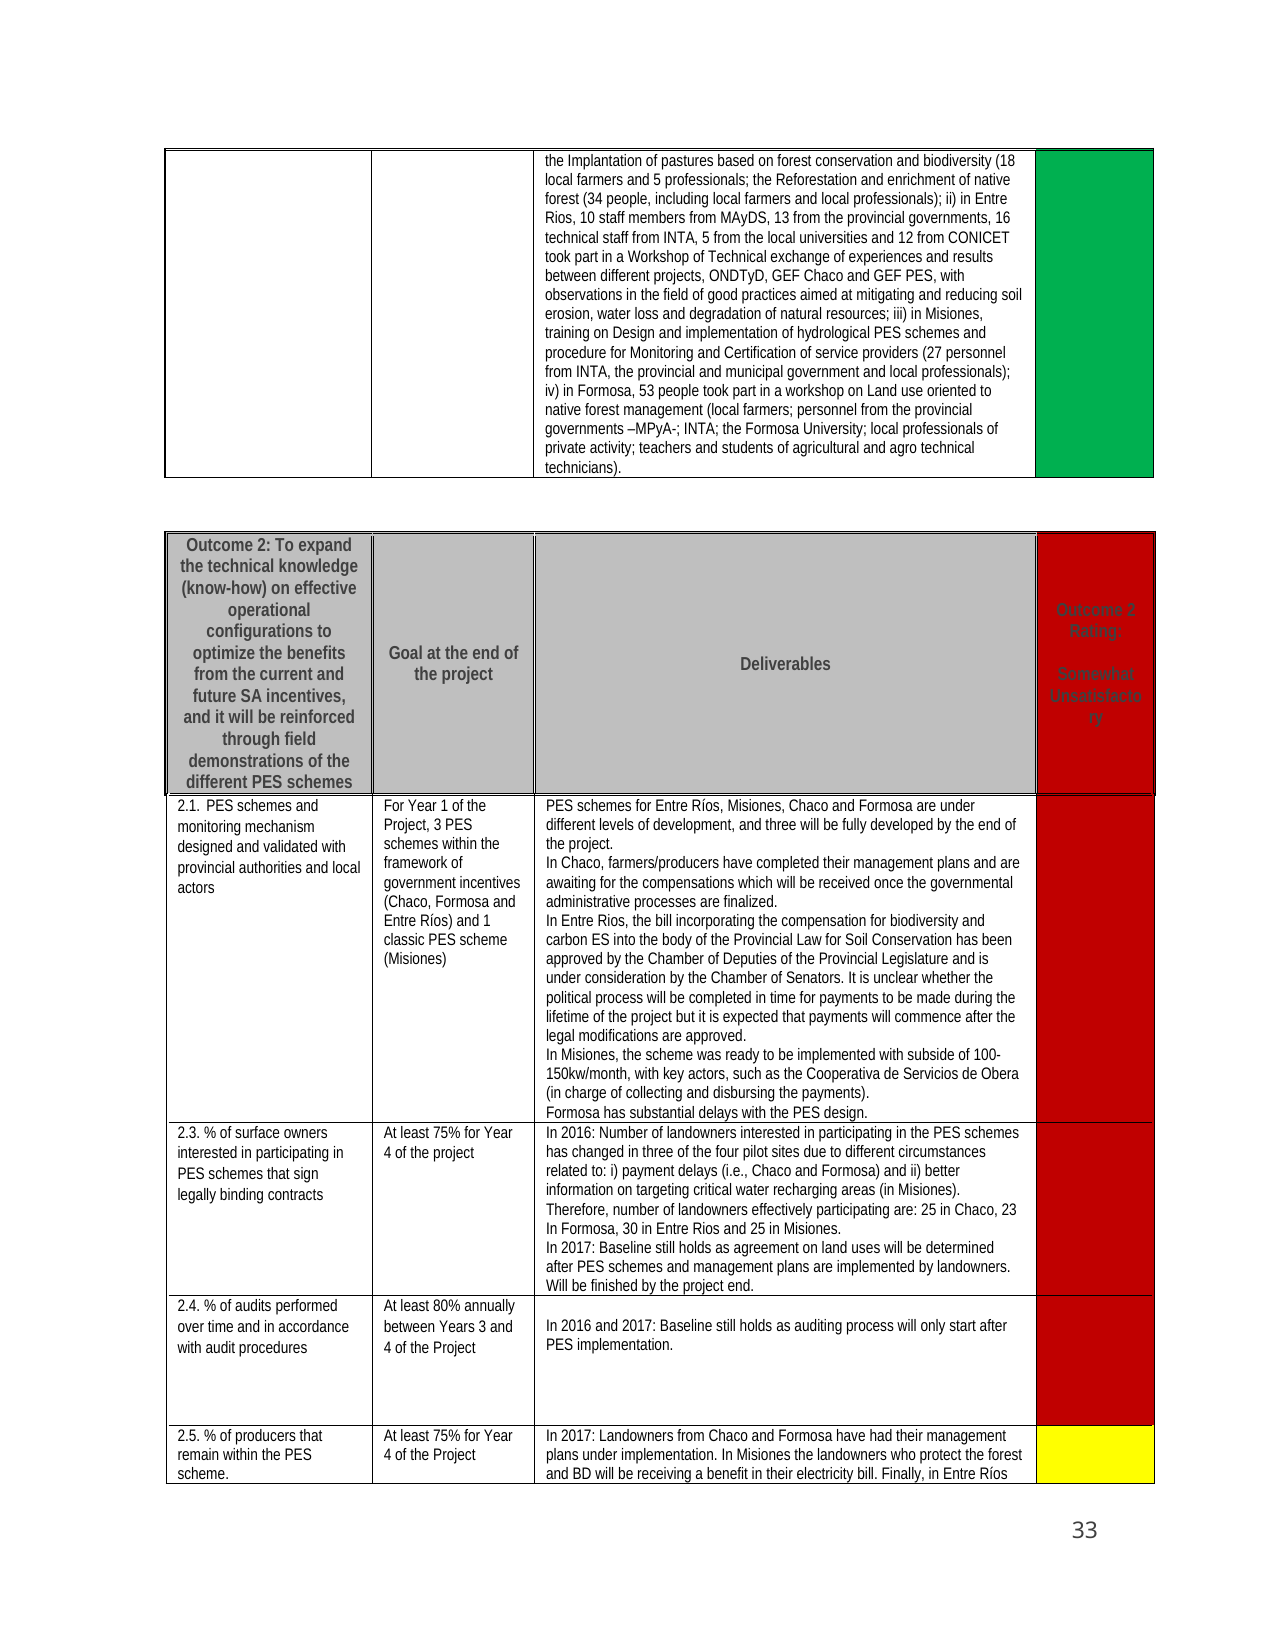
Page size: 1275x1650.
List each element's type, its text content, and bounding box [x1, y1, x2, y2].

table_cell 2.1. PES schemes and monitoring mechanism designed and validated with provincial authorities and local actors [167, 793, 372, 1122]
table_header Outcome 2: To expand the technical knowledge (know-how) on effective operational configurations to optimize the benefits from the current and future SA incentives, and it will be reinforced through field demonstrations of the different PES schemes [168, 534, 372, 793]
table_cell [1036, 151, 1153, 477]
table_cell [167, 1425, 372, 1483]
table_cell At least 80% annually between Years 3 and 4 of the Project [373, 1296, 534, 1425]
table_cell [1037, 1122, 1154, 1295]
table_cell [372, 151, 533, 477]
table_cell [1037, 793, 1154, 1122]
table_cell [1037, 1425, 1154, 1483]
table_cell At least 75% for Year 4 of the project [373, 1123, 534, 1295]
table_cell In 2016 and 2017: Baseline still holds as auditing process will only start after PES implementation. [535, 1296, 1036, 1425]
table_cell In 2016: Number of landowners interested in participating in the PES schemes has changed in three of the four pilot sites due to different circumstances related to: i) payment delays (i.e., Chaco and Formosa) and ii) better information on targeting critical water recharging areas (in Misiones). Therefore, number of landowners effectively participating are: 25 in Chaco, 23 In Formosa, 30 in Entre Rios and 25 in Misiones. In 2017: Baseline still holds as agreement on land uses will be determined after PES schemes and management plans are implemented by landowners. Will be finished by the project end. [535, 1123, 1036, 1295]
table_header Outcome 2 Rating: Somewhat Unsatisfactory [1037, 534, 1153, 793]
table_cell 2.4. % of audits performed over time and in accordance with audit procedures [167, 1295, 372, 1425]
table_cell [166, 151, 371, 477]
table_cell For Year 1 of the Project, 3 PES schemes within the framework of government incentives (Chaco, Formosa and Entre Ríos) and 1 classic PES scheme (Misiones) [373, 796, 534, 1122]
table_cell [535, 1426, 1036, 1483]
table_cell [1037, 1295, 1154, 1425]
table_header Deliverables [535, 532, 1037, 793]
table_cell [373, 1426, 534, 1483]
table_cell 2.3. % of surface owners interested in participating in PES schemes that sign legally binding contracts [167, 1122, 372, 1295]
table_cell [534, 151, 1035, 477]
table_cell PES schemes for Entre Ríos, Misiones, Chaco and Formosa are under different levels of development, and three will be fully developed by the end of the project. In Chaco, farmers/producers have completed their management plans and are awaiting for the compensations which will be received once the governmental administrative processes are finalized. In Entre Rios, the bill incorporating the compensation for biodiversity and carbon ES into the body of the Provincial Law for Soil Conservation has been approved by the Chamber of Deputies of the Provincial Legislature and is under consideration by the Chamber of Senators. It is unclear whether the political process will be completed in time for payments to be made during the lifetime of the project but it is expected that payments will commence after the legal modifications are approved. In Misiones, the scheme was ready to be implemented with subside of 100-150kw/month, with key actors, such as the Cooperativa de Servicios de Obera (in charge of collecting and disbursing the payments). Formosa has substantial delays with the PES design. [535, 796, 1036, 1122]
table_header Goal at the end of the project [372, 534, 534, 793]
